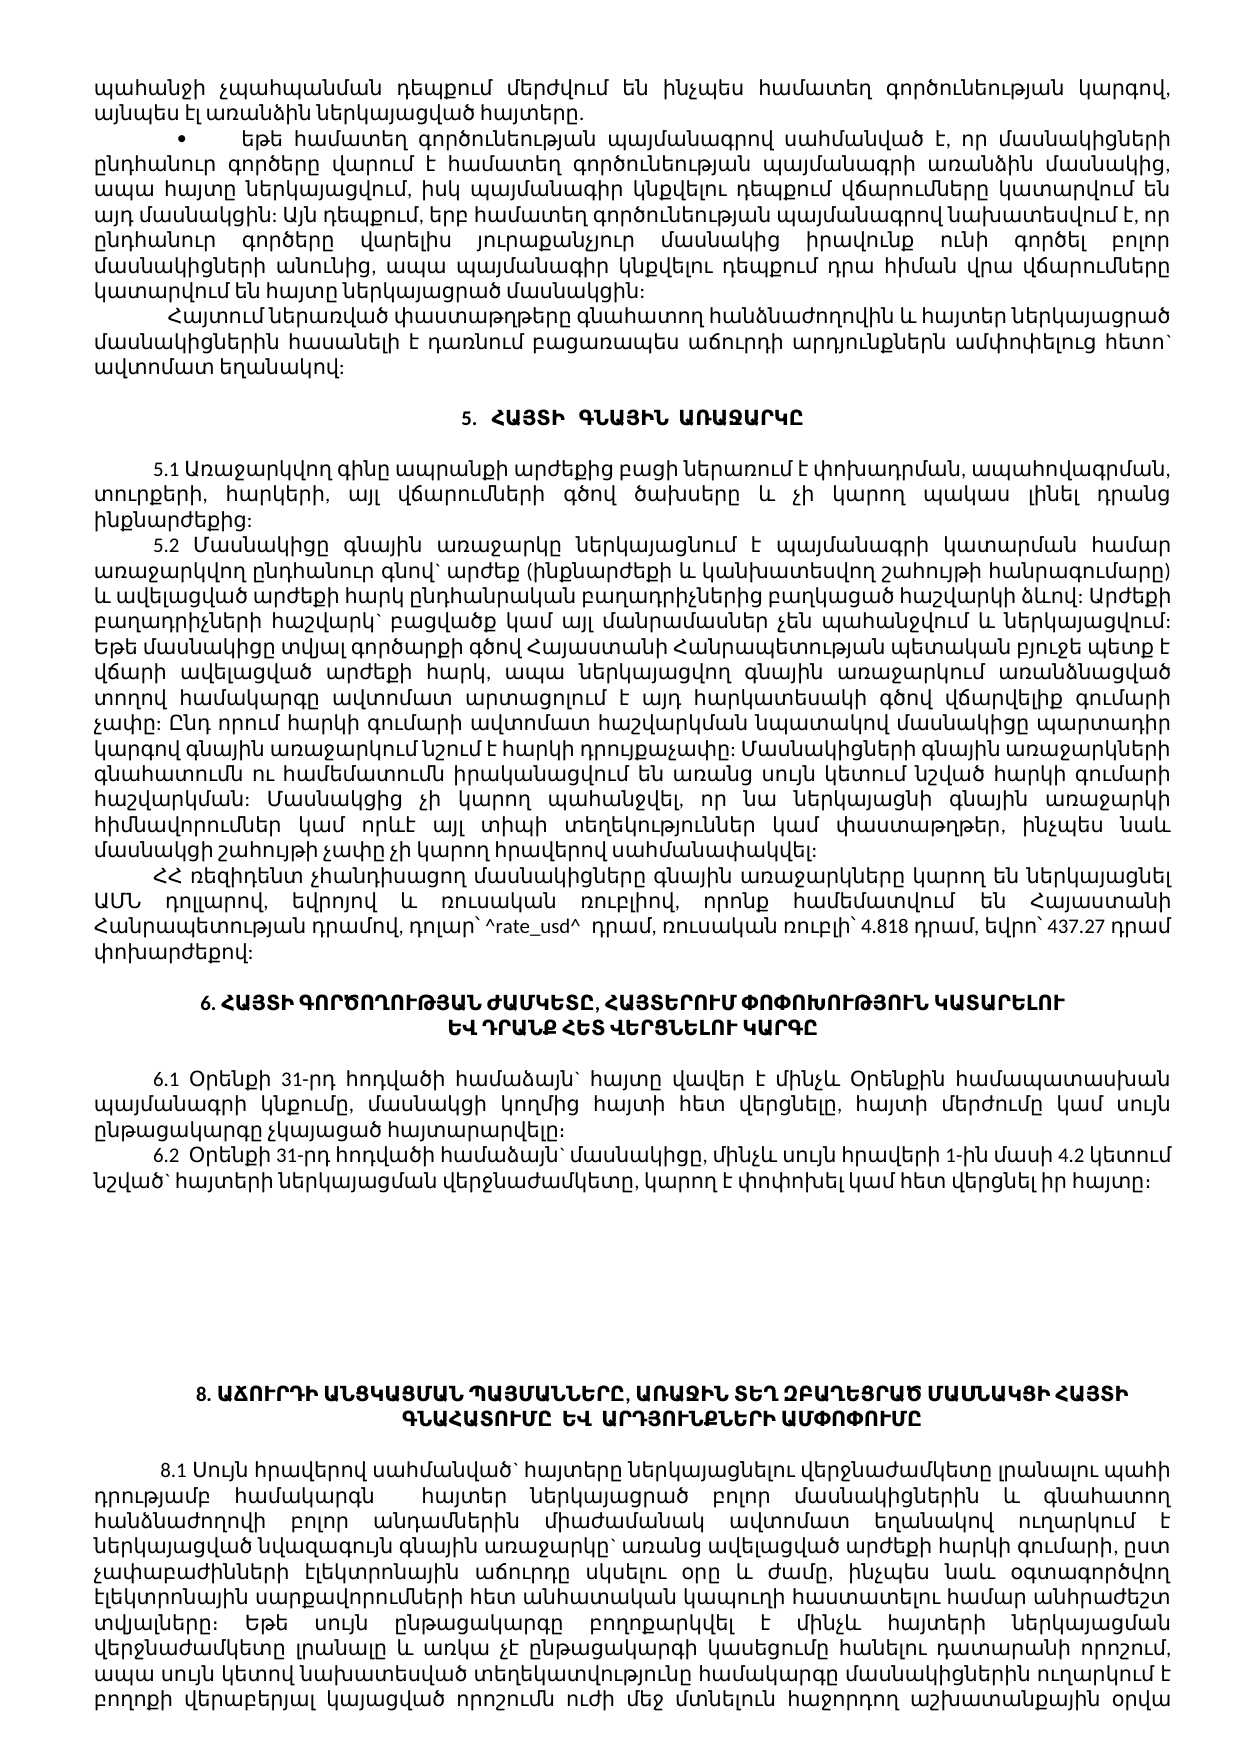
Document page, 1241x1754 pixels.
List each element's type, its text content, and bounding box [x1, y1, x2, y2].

list եթե համատեղ գործունեության պայմանագրով սահմանված է, որ մասնակիցների ընդհանուր գործերը վարում է համատեղ գործունեության պայմանագրի առանձին մասնակից, ապա հայտը ներկայացվում, իսկ պայմանագիր կնքվելու դեպքում վճարումները կատարվում են այդ մասնակցին: Այն դեպքում, երբ համատեղ գործունեության պայմանագրով նախատեսվում է, որ ընդհանուր գործերը վարելիս յուրաքանչյուր մասնակից իրավունք ունի գործել բոլոր մասնակիցների անունից, ապա պայմանագիր կնքվելու դեպքում դրա հիման վրա վճարումները կատարվում են հայտը ներկայացրած մասնակցին: [94, 126, 1171, 304]
text Հայտում ներառված փաստաթղթերը գնահատող հանձնաժողովին և հայտեր ներկայացրած մասնակիցներին հասանելի է դառնում բացառապես աճուրդի արդյունքներն ամփոփելուց հետո` ավտոմատ եղանակով: [94, 304, 1171, 380]
text 5. ՀԱՅՏԻ ԳՆԱՅԻՆ ԱՌԱՋԱՐԿԸ [94, 405, 1171, 431]
text 5.2 Մասնակիցը գնային առաջարկը ներկայացնում է պայմանագրի կատարման համար առաջարկվող ընդհանուր գնով` արժեք (ինքնարժեքի և կանխատեսվող շահույթի հանրագումարը) և ավելացված արժեքի հարկ ընդհանրական բաղադրիչներից բաղկացած հաշվարկի ձևով: Արժեքի բաղադրիչների հաշվարկ` բացվածք կամ այլ մանրամասներ չեն պահանջվում և ներկայացվում: Եթե մասնակիցը տվյալ գործարքի գծով Հայաստանի Հանրապետության պետական բյուջե պետք է վճարի ավելացված արժեքի հարկ, ապա ներկայացվող գնային առաջարկում առանձնացված տողով համակարգը ավտոմատ արտացոլում է այդ հարկատեսակի գծով վճարվելիք գումարի չափը: Ընդ որում հարկի գումարի ավտոմատ հաշվարկման նպատակով մասնակիցը պարտադիր կարգով գնային առաջարկում նշում է հարկի դրույքաչափը: Մասնակիցների գնային առաջարկների գնահատումն ու համեմատումն իրականացվում են առանց սույն կետում նշված հարկի գումարի հաշվարկման: Մասնակցից չի կարող պահանջվել, որ նա ներկայացնի գնային առաջարկի հիմնավորումներ կամ որևէ այլ տիպի տեղեկություններ կամ փաստաթղթեր, ինչպես նաև մասնակցի շահույթի չափը չի կարող հրավերով սահմանափակվել: [94, 532, 1171, 863]
text ԵՎ ԴՐԱՆՔ ՀԵՏ ՎԵՐՑՆԵԼՈՒ ԿԱՐԳԸ [94, 1015, 1171, 1041]
text 5.1 Առաջարկվող գինը ապրանքի արժեքից բացի ներառում է փոխադրման, ապահովագրման, տուրքերի, հարկերի, այլ վճարումների գծով ծախսերը և չի կարող պակաս լինել դրանց ինքնարժեքից: [94, 456, 1171, 532]
text 6.1 Օրենքի 31-րդ հոդվածի համաձայն` հայտը վավեր է մինչև Օրենքին համապատասխան պայմանագրի կնքումը, մասնակցի կողմից հայտի հետ վերցնելը, հայտի մերժումը կամ սույն ընթացակարգը չկայացած հայտարարվելը։ [94, 1066, 1171, 1142]
text 8. ԱՃՈՒՐԴԻ ԱՆՑԿԱՑՄԱՆ ՊԱՅՄԱՆՆԵՐԸ, ԱՌԱՋԻՆ ՏԵՂ ԶԲԱՂԵՑՐԱԾ ՄԱՍՆԱԿՑԻ ՀԱՅՏԻ [94, 1381, 1171, 1407]
text ՀՀ ռեզիդենտ չհանդիսացող մասնակիցները գնային առաջարկները կարող են ներկայացնել ԱՄՆ դոլլարով, եվրոյով և ռուսական ռուբլիով, որոնք համեմատվում են Հայաստանի Հանրապետության դրամով, դոլար՝ ^rate_usd^ դրամ, ռուսական ռուբլի՝ 4.818 դրամ, եվրո՝ 437.27 դրամ փոխարժեքով: [94, 863, 1171, 964]
text 6. ՀԱՅՏԻ ԳՈՐԾՈՂՈՒԹՅԱՆ ԺԱՄԿԵՏԸ, ՀԱՅՏԵՐՈՒՄ ՓՈՓՈԽՈՒԹՅՈՒՆ ԿԱՏԱՐԵԼՈՒ [94, 990, 1171, 1015]
text ԳՆԱՀԱՏՈՒՄԸ ԵՎ ԱՐԴՅՈՒՆՔՆԵՐԻ ԱՄՓՈՓՈՒՄԸ [94, 1407, 1171, 1432]
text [94, 1457, 1171, 1712]
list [94, 75, 1171, 126]
text 6.2 Օրենքի 31-րդ հոդվածի համաձայն` մասնակիցը, մինչև սույն հրավերի 1-ին մասի 4.2 կետում նշված` հայտերի ներկայացման վերջնաժամկետը, կարող է փոփոխել կամ հետ վերցնել իր հայտը։ [94, 1142, 1171, 1193]
